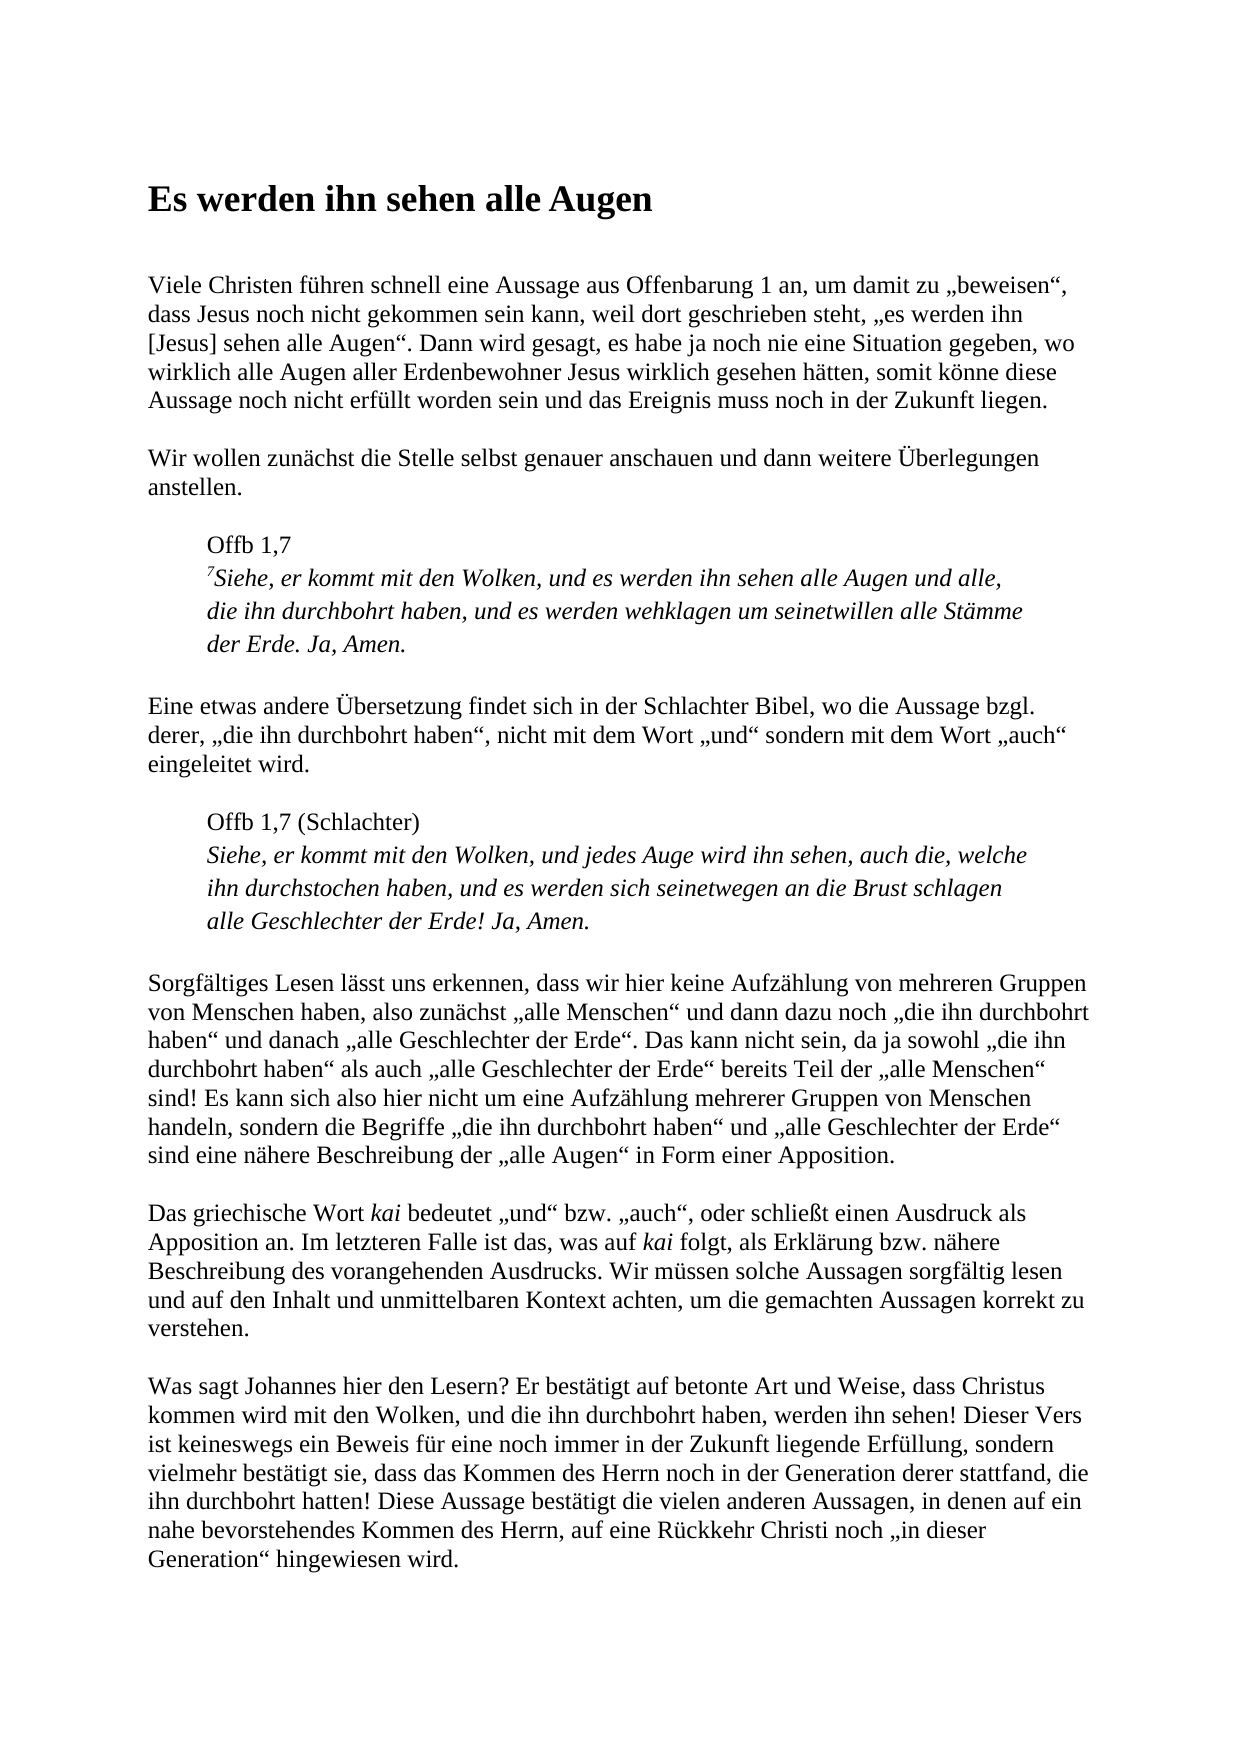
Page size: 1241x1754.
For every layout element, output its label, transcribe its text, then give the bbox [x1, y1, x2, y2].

text Eine etwas andere Übersetzung findet sich in der Schlachter Bibel, wo die Aussage bzgl. derer, „die ihn durchbohrt haben“, nicht mit dem Wort „und“ sondern mit dem Wort „auch“ eingeleitet wird. [148, 691, 1093, 778]
text Sorgfältiges Lesen lässt uns erkennen, dass wir hier keine Aufzählung von mehreren Gruppen von Menschen haben, also zunächst „alle Menschen“ und dann dazu noch „die ihn durchbohrt haben“ und danach „alle Geschlechter der Erde“. Das kann nicht sein, da ja sowohl „die ihn durchbohrt haben“ als auch „alle Geschlechter der Erde“ bereits Teil der „alle Menschen“ sind! Es kann sich also hier nicht um eine Aufzählung mehrerer Gruppen von Menschen handeln, sondern die Begriffe „die ihn durchbohrt haben“ und „alle Geschlechter der Erde“ sind eine nähere Beschreibung der „alle Augen“ in Form einer Apposition. [148, 968, 1093, 1169]
text Offb 1,7 [207, 530, 1033, 559]
subtitle Es werden ihn sehen alle Augen [148, 177, 1093, 220]
text 7Siehe, er kommt mit den Wolken, und es werden ihn sehen alle Augen und alle, die ihn durchbohrt haben, und es werden wehklagen um seinetwillen alle Stämme der Erde. Ja, Amen. [207, 563, 1033, 658]
text Siehe, er kommt mit den Wolken, und jedes Auge wird ihn sehen, auch die, welche ihn durchstochen haben, und es werden sich seinetwegen an die Brust schlagen alle Geschlechter der Erde! Ja, Amen. [207, 840, 1033, 935]
text Was sagt Johannes hier den Lesern? Er bestätigt auf betonte Art und Weise, dass Christus kommen wird mit den Wolken, und die ihn durchbohrt haben, werden ihn sehen! Dieser Vers ist keineswegs ein Beweis für eine noch immer in der Zukunft liegende Erfüllung, sondern vielmehr bestätigt sie, dass das Kommen des Herrn noch in der Generation derer stattfand, die ihn durchbohrt hatten! Diese Aussage bestätigt die vielen anderen Aussagen, in denen auf ein nahe bevorstehendes Kommen des Herrn, auf eine Rückkehr Christi noch „in dieser Generation“ hingewiesen wird. [148, 1371, 1093, 1573]
text Viele Christen führen schnell eine Aussage aus Offenbarung 1 an, um damit zu „beweisen“, dass Jesus noch nicht gekommen sein kann, weil dort geschrieben steht, „es werden ihn [Jesus] sehen alle Augen“. Dann wird gesagt, es habe ja noch nie eine Situation gegeben, wo wirklich alle Augen aller Erdenbewohner Jesus wirklich gesehen hätten, somit könne diese Aussage noch nicht erfüllt worden sein und das Ereignis muss noch in der Zukunft liegen. [148, 271, 1093, 414]
text Das griechische Wort kai bedeutet „und“ bzw. „auch“, oder schließt einen Ausdruck als Apposition an. Im letzteren Falle ist das, was auf kai folgt, als Erklärung bzw. nähere Beschreibung des vorangehenden Ausdrucks. Wir müssen solche Aussagen sorgfältig lesen und auf den Inhalt und unmittelbaren Kontext achten, um die gemachten Aussagen korrekt zu verstehen. [148, 1198, 1093, 1342]
text Wir wollen zunächst die Stelle selbst genauer anschauen und dann weitere Überlegungen anstellen. [148, 443, 1093, 501]
text Offb 1,7 (Schlachter) [207, 807, 1033, 836]
